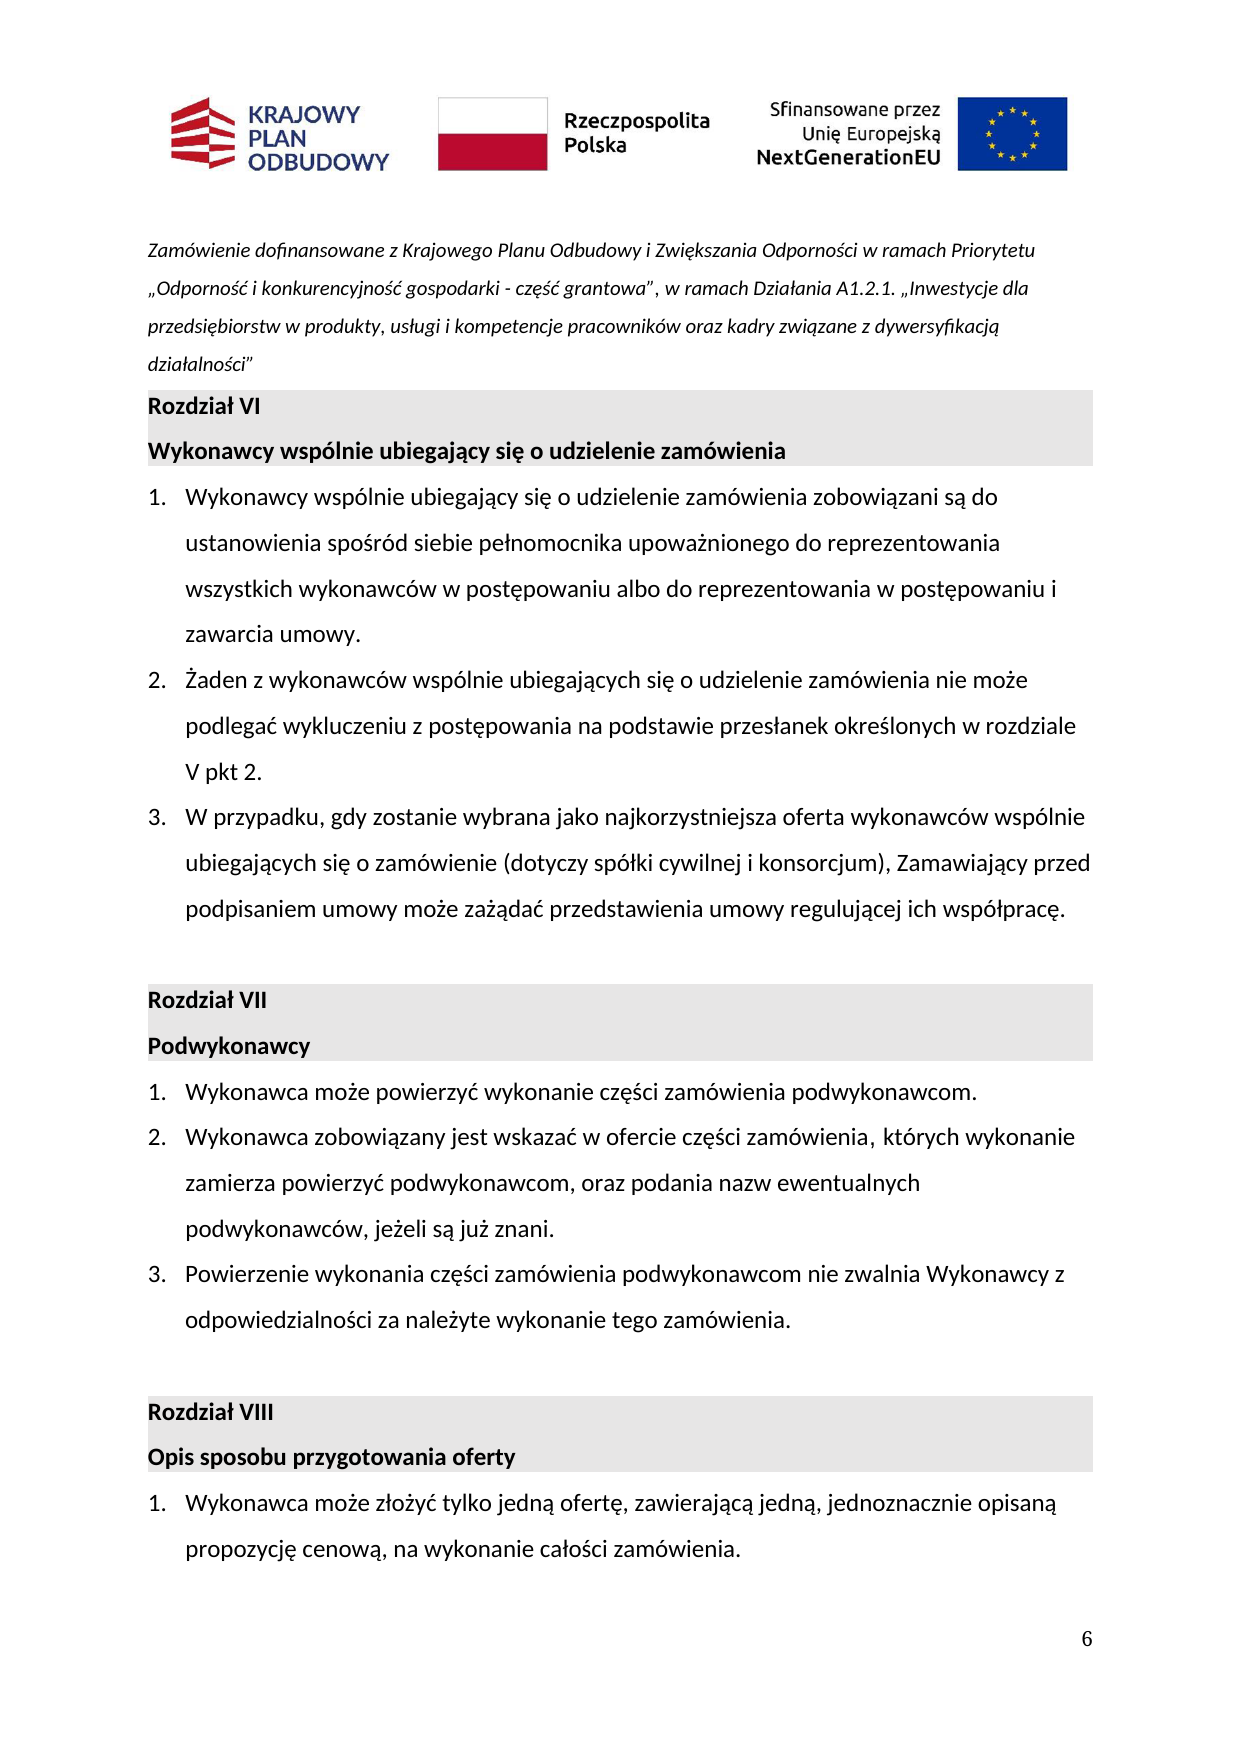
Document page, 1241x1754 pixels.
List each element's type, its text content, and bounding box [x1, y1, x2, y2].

list Wykonawca może złożyć tylko jedną ofertę, zawierającą jedną, jednoznacznie opisaną propozycję cenową, na wykonanie całości zamówienia. [148, 1487, 1093, 1563]
list Powierzenie wykonania części zamówienia podwykonawcom nie zwalnia Wykonawcy z odpowiedzialności za należyte wykonanie tego zamówienia. [148, 1259, 1093, 1335]
list W przypadku, gdy zostanie wybrana jako najkorzystniejsza oferta wykonawców wspólnie ubiegających się o zamówienie (dotyczy spółki cywilnej i konsorcjum), Zamawiający przed podpisaniem umowy może zażądać przedstawienia umowy regulującej ich współpracę. [148, 801, 1093, 923]
list Rozdział VI [148, 390, 1093, 420]
list Opis sposobu przygotowania oferty [148, 1442, 1093, 1472]
list Wykonawcy wspólnie ubiegający się o udzielenie zamówienia zobowiązani są do ustanowienia spośród siebie pełnomocnika upoważnionego do reprezentowania wszystkich wykonawców w postępowaniu albo do reprezentowania w postępowaniu i zawarcia umowy. [148, 481, 1093, 649]
list Rozdział VIII [148, 1396, 1093, 1426]
list Wykonawcy wspólnie ubiegający się o udzielenie zamówienia [148, 436, 1093, 466]
text Podwykonawcy [148, 1030, 1093, 1061]
text Rozdział VII [148, 984, 1093, 1015]
picture [147, 73, 1093, 195]
list Wykonawca może powierzyć wykonanie części zamówienia podwykonawcom. [148, 1076, 1093, 1106]
list Żaden z wykonawców wspólnie ubiegających się o udzielenie zamówienia nie może podlegać wykluczeniu z postępowania na podstawie przesłanek określonych w rozdziale V pkt 2. [148, 664, 1093, 786]
list Wykonawca zobowiązany jest wskazać w ofercie części zamówienia, których wykonanie zamierza powierzyć podwykonawcom, oraz podania nazw ewentualnych podwykonawców, jeżeli są już znani. [148, 1121, 1093, 1243]
